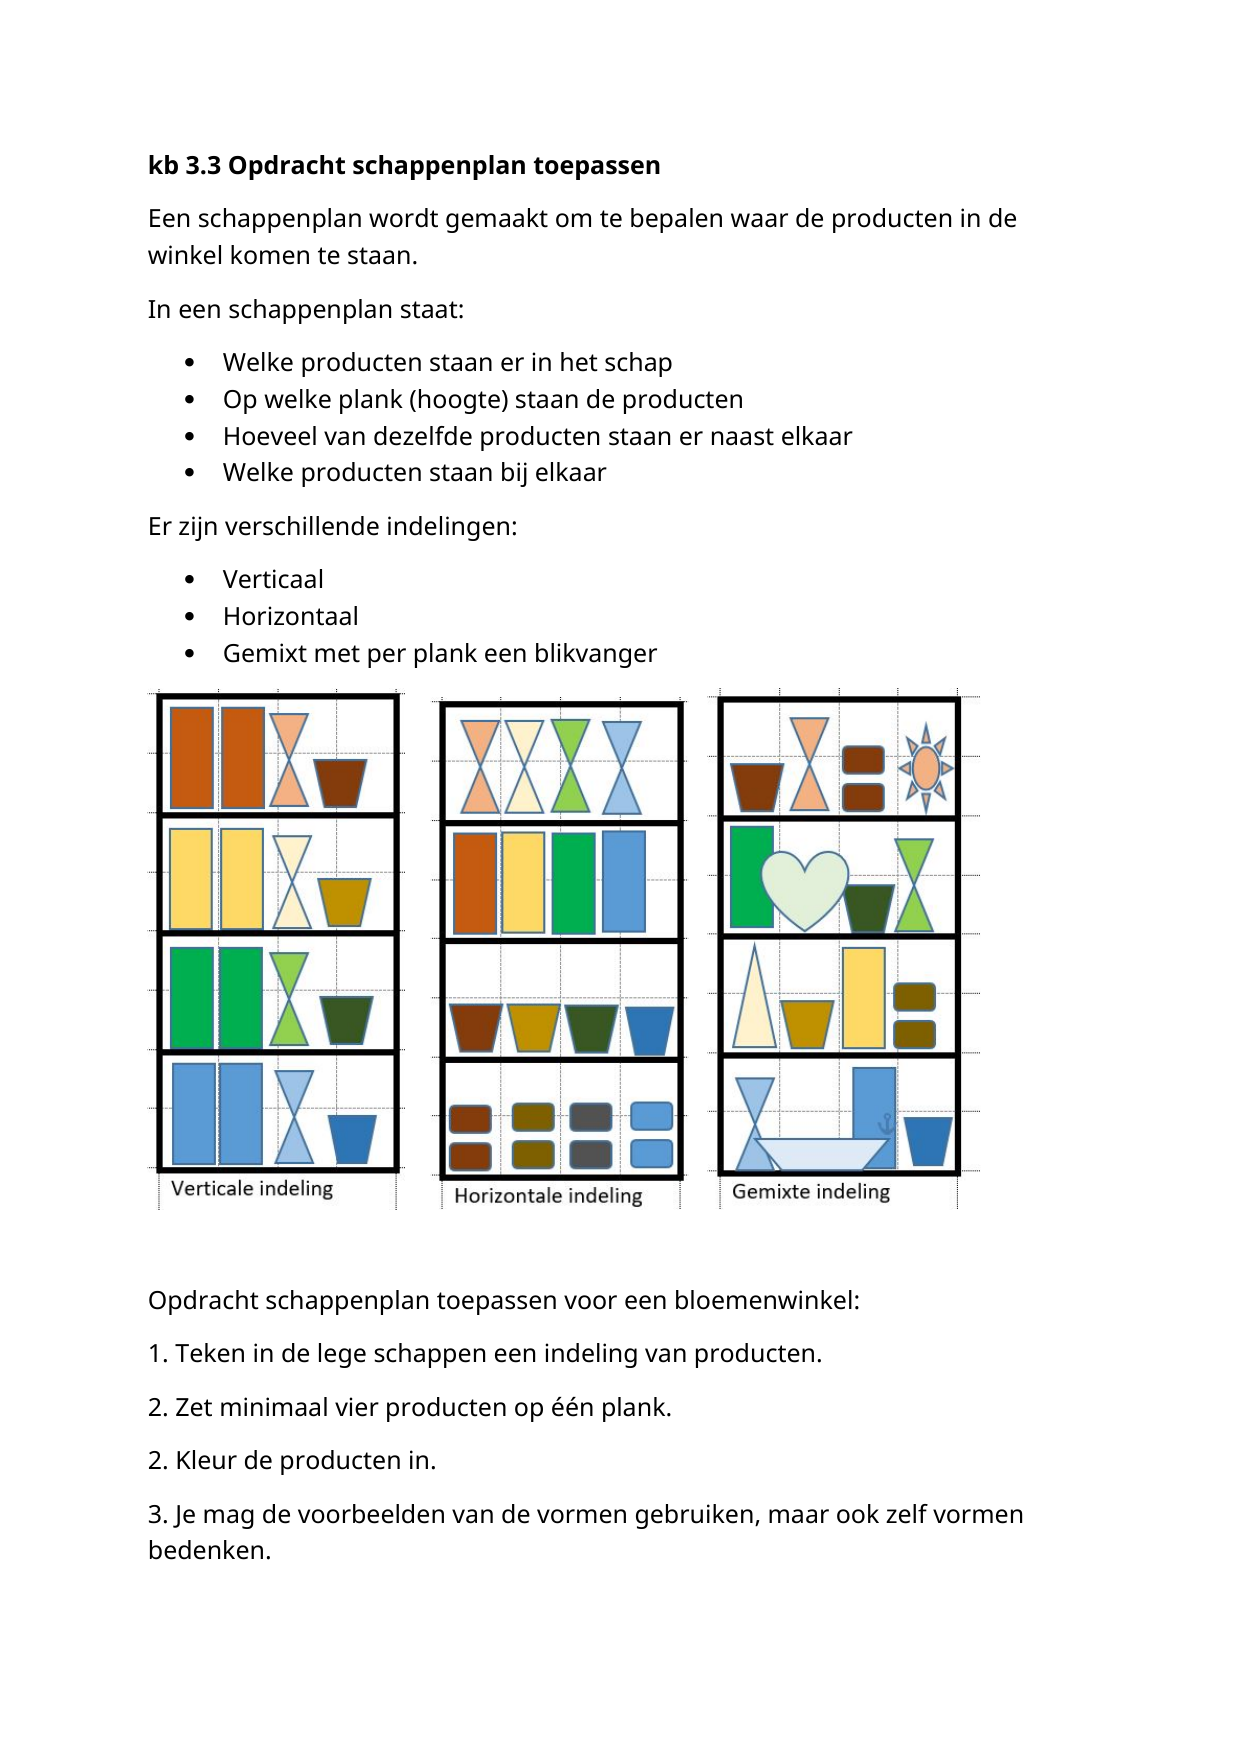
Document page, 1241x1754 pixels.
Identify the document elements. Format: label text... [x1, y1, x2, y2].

list Op welke plank (hoogte) staan de producten [185, 381, 1093, 416]
list Verticaal [185, 562, 1093, 596]
list Hoeveel van dezelfde producten staan er naast elkaar [185, 418, 1093, 452]
list Welke producten staan bij elkaar [185, 455, 1093, 489]
text In een schappenplan staat: [148, 291, 1093, 325]
list Gemixt met per plank een blikvanger [185, 635, 1093, 669]
text Er zijn verschillende indelingen: [148, 508, 1093, 542]
text 1. Teken in de lege schappen een indeling van producten. [148, 1336, 1093, 1370]
list Welke producten staan er in het schap [185, 345, 1093, 379]
text Opdracht schappenplan toepassen voor een bloemenwinkel: [148, 1282, 1093, 1317]
list Horizontaal [185, 599, 1093, 633]
text 2. Kleur de producten in. [148, 1443, 1093, 1477]
picture [147, 688, 405, 1210]
picture [430, 697, 689, 1210]
text 3. Je mag de voorbeelden van de vormen gebruiken, maar ook zelf vormen bedenken. [148, 1496, 1093, 1567]
text Een schappenplan wordt gemaakt om te bepalen waar de producten in de winkel komen te staan. [148, 201, 1093, 272]
picture [707, 688, 981, 1210]
text 2. Zet minimaal vier producten op één plank. [148, 1389, 1093, 1423]
text kb 3.3 Opdracht schappenplan toepassen [148, 148, 1093, 182]
